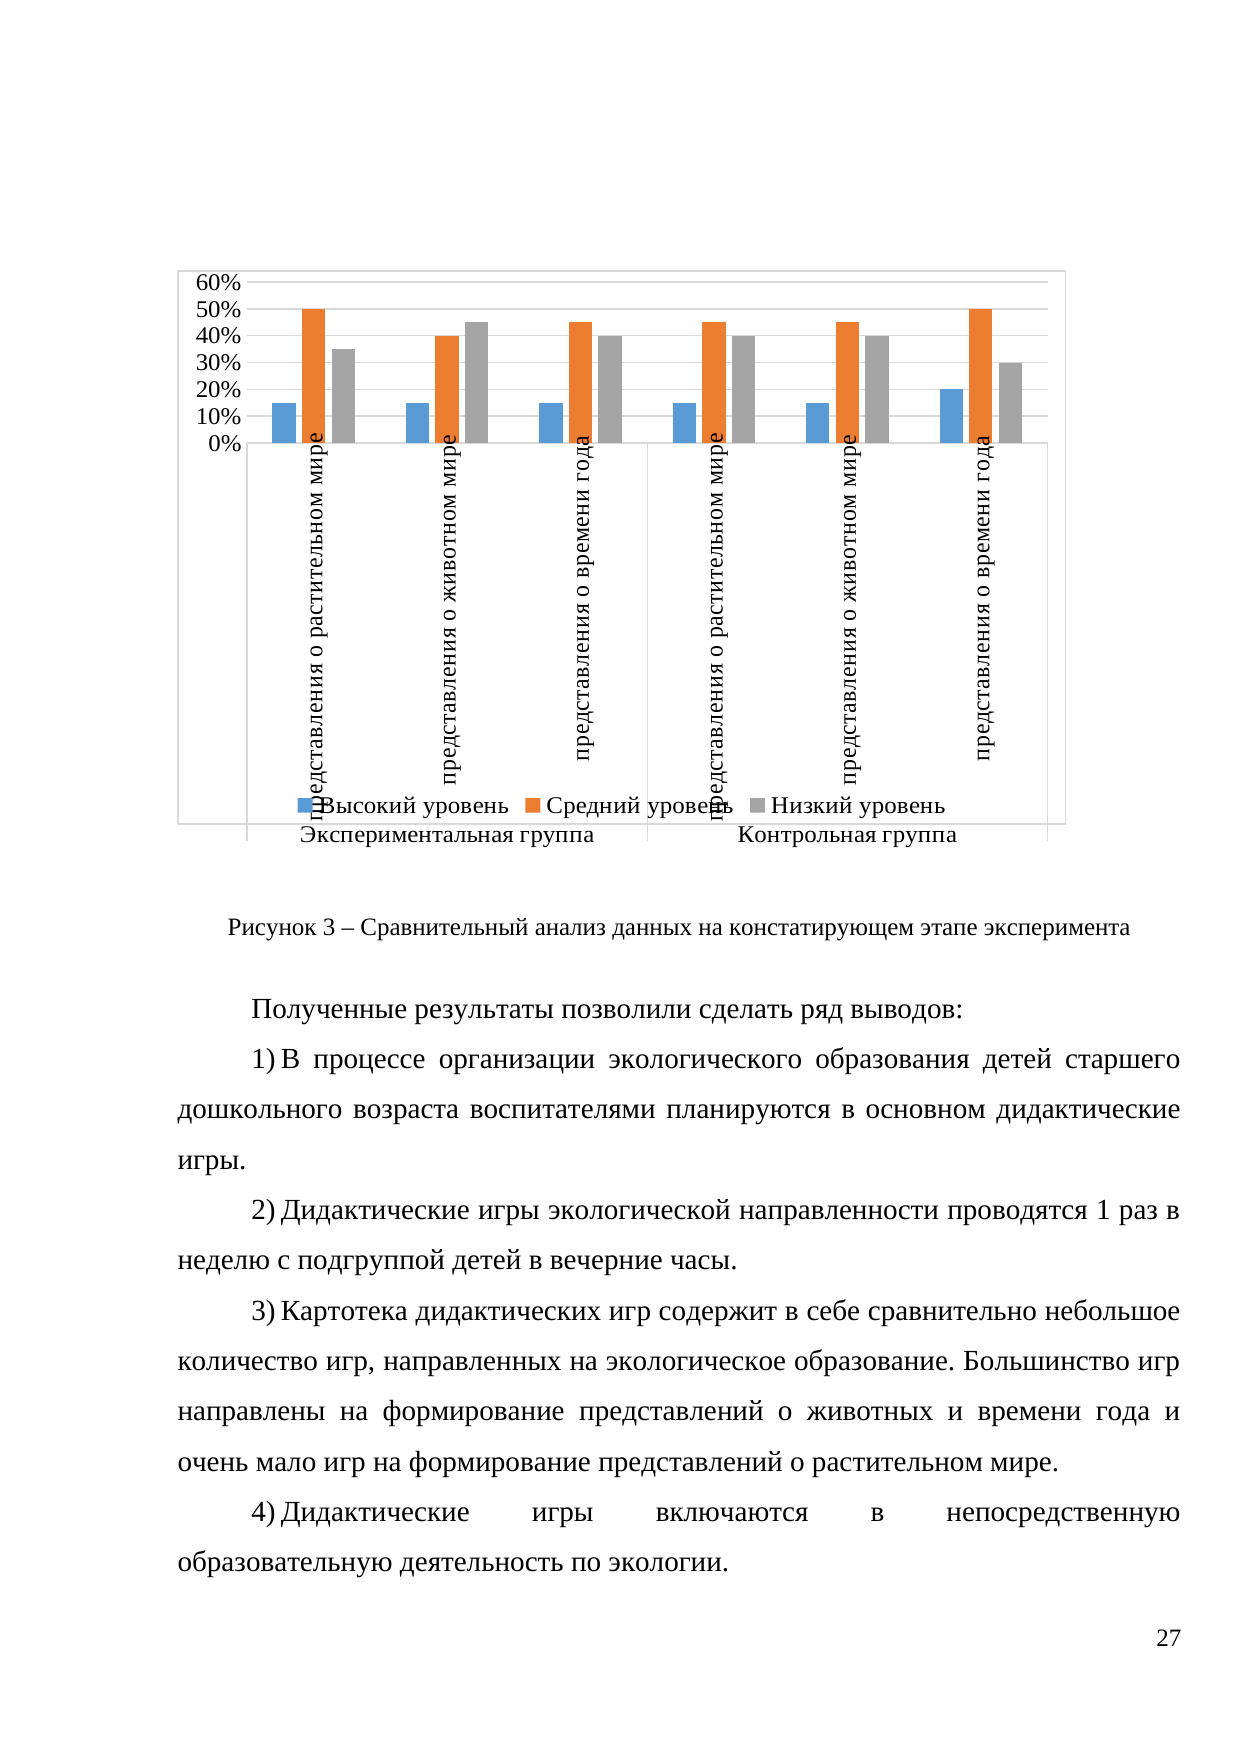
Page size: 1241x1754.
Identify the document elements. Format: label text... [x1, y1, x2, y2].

list В процессе организации экологического образования детей старшего дошкольного возраста воспитателями планируются в основном дидактические игры. [177, 1041, 1181, 1175]
text Рисунок 3 – Сравнительный анализ данных на констатирующем этапе эксперимента [177, 912, 1181, 941]
list Дидактические игры включаются в непосредственную образовательную деятельность по экологии. [177, 1494, 1181, 1578]
list Дидактические игры экологической направленности проводятся 1 раз в неделю с подгруппой детей в вечерние часы. [177, 1192, 1181, 1276]
text Полученные результаты позволили сделать ряд выводов: [177, 991, 1181, 1024]
list Картотека дидактических игр содержит в себе сравнительно небольшое количество игр, направленных на экологическое образование. Большинство игр направлены на формирование представлений о животных и времени года и очень мало игр на формирование представлений о растительном мире. [177, 1293, 1181, 1477]
